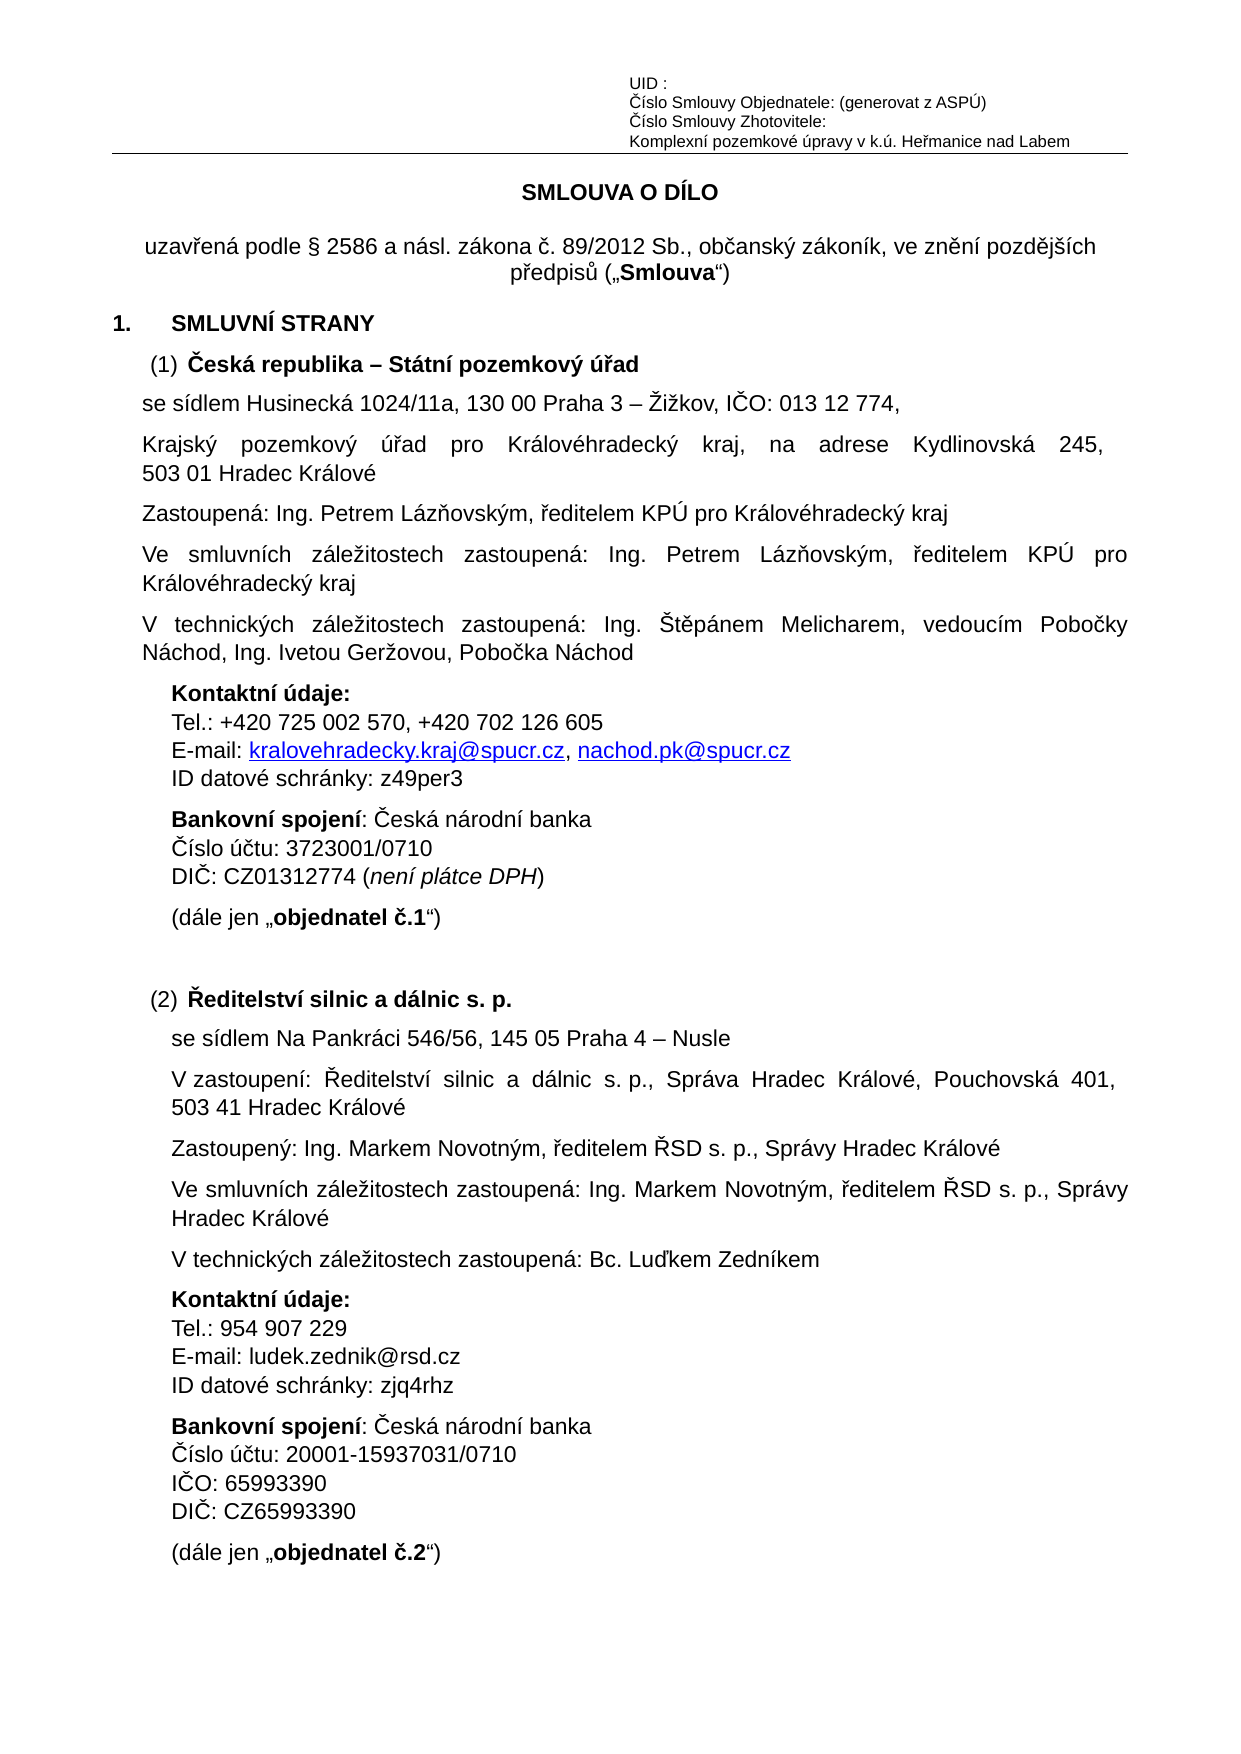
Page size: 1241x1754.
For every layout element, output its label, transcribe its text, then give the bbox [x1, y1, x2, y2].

text Zastoupený: Ing. Markem Novotným, ředitelem ŘSD s. p., Správy Hradec Králové [171, 1135, 1128, 1162]
text Kontaktní údaje: [171, 1286, 1128, 1313]
text (dále jen „objednatel č.2“) [171, 1539, 980, 1565]
text V technických záležitostech zastoupená: Ing. Štěpánem Melicharem, vedoucím Pobočky Náchod, Ing. Ivetou Geržovou, Pobočka Náchod [142, 611, 1128, 666]
text E-mail: kralovehradecky.kraj@spucr.cz, nachod.pk@spucr.cz [171, 737, 1128, 763]
text se sídlem Na Pankráci 546/56, 145 05 Praha 4 – Nusle [171, 1025, 1128, 1051]
text (dále jen „objednatel č.1“) [171, 904, 980, 931]
list Česká republika – Státní pozemkový úřad [150, 351, 1128, 378]
text Tel.: 954 907 229 [171, 1315, 1128, 1341]
title SMLOUVA O DÍLO [112, 179, 1128, 206]
text Číslo účtu: 3723001/0710 [171, 835, 980, 861]
text Ve smluvních záležitostech zastoupená: Ing. Markem Novotným, ředitelem ŘSD s. p., Správy Hradec Králové [171, 1176, 1128, 1231]
text Zastoupená: Ing. Petrem Lázňovským, ředitelem KPÚ pro Královéhradecký kraj [142, 500, 1128, 527]
text V technických záležitostech zastoupená: Bc. Luďkem Zedníkem [171, 1246, 1128, 1272]
list uzavřená podle § 2586 a násl. zákona č. 89/2012 Sb., občanský zákoník, ve znění pozdějších předpisů („Smlouva“) [112, 233, 1128, 285]
subtitle SMLUVNÍ STRANY [112, 310, 1128, 337]
text E-mail: ludek.zednik@rsd.cz [171, 1343, 1128, 1370]
text se sídlem Husinecká 1024/11a, 130 00 Praha 3 – Žižkov, IČO: 013 12 774, [142, 390, 1128, 416]
text Tel.: +420 725 002 570, +420 702 126 605 [171, 708, 1128, 735]
text Číslo účtu: 20001-15937031/0710 [171, 1441, 980, 1467]
text ID datové schránky: z49per3 [171, 765, 980, 792]
text ID datové schránky: zjq4rhz [171, 1372, 980, 1398]
text Bankovní spojení: Česká národní banka [171, 806, 1128, 833]
text DIČ: CZ65993390 [171, 1498, 980, 1524]
text Krajský pozemkový úřad pro Královéhradecký kraj, na adrese Kydlinovská 245, 503 01 Hradec Králové [142, 431, 1128, 486]
text Bankovní spojení: Česká národní banka [171, 1413, 1128, 1439]
text DIČ: CZ01312774 (není plátce DPH) [171, 863, 980, 889]
text V zastoupení: Ředitelství silnic a dálnic s. p., Správa Hradec Králové, Pouchovská 401, 503 41 Hradec Králové [171, 1066, 1128, 1121]
list Ředitelství silnic a dálnic s. p. [150, 986, 1128, 1012]
text IČO: 65993390 [171, 1469, 980, 1496]
text Kontaktní údaje: [171, 680, 1128, 706]
text Ve smluvních záležitostech zastoupená: Ing. Petrem Lázňovským, ředitelem KPÚ pro Královéhradecký kraj [142, 541, 1128, 596]
